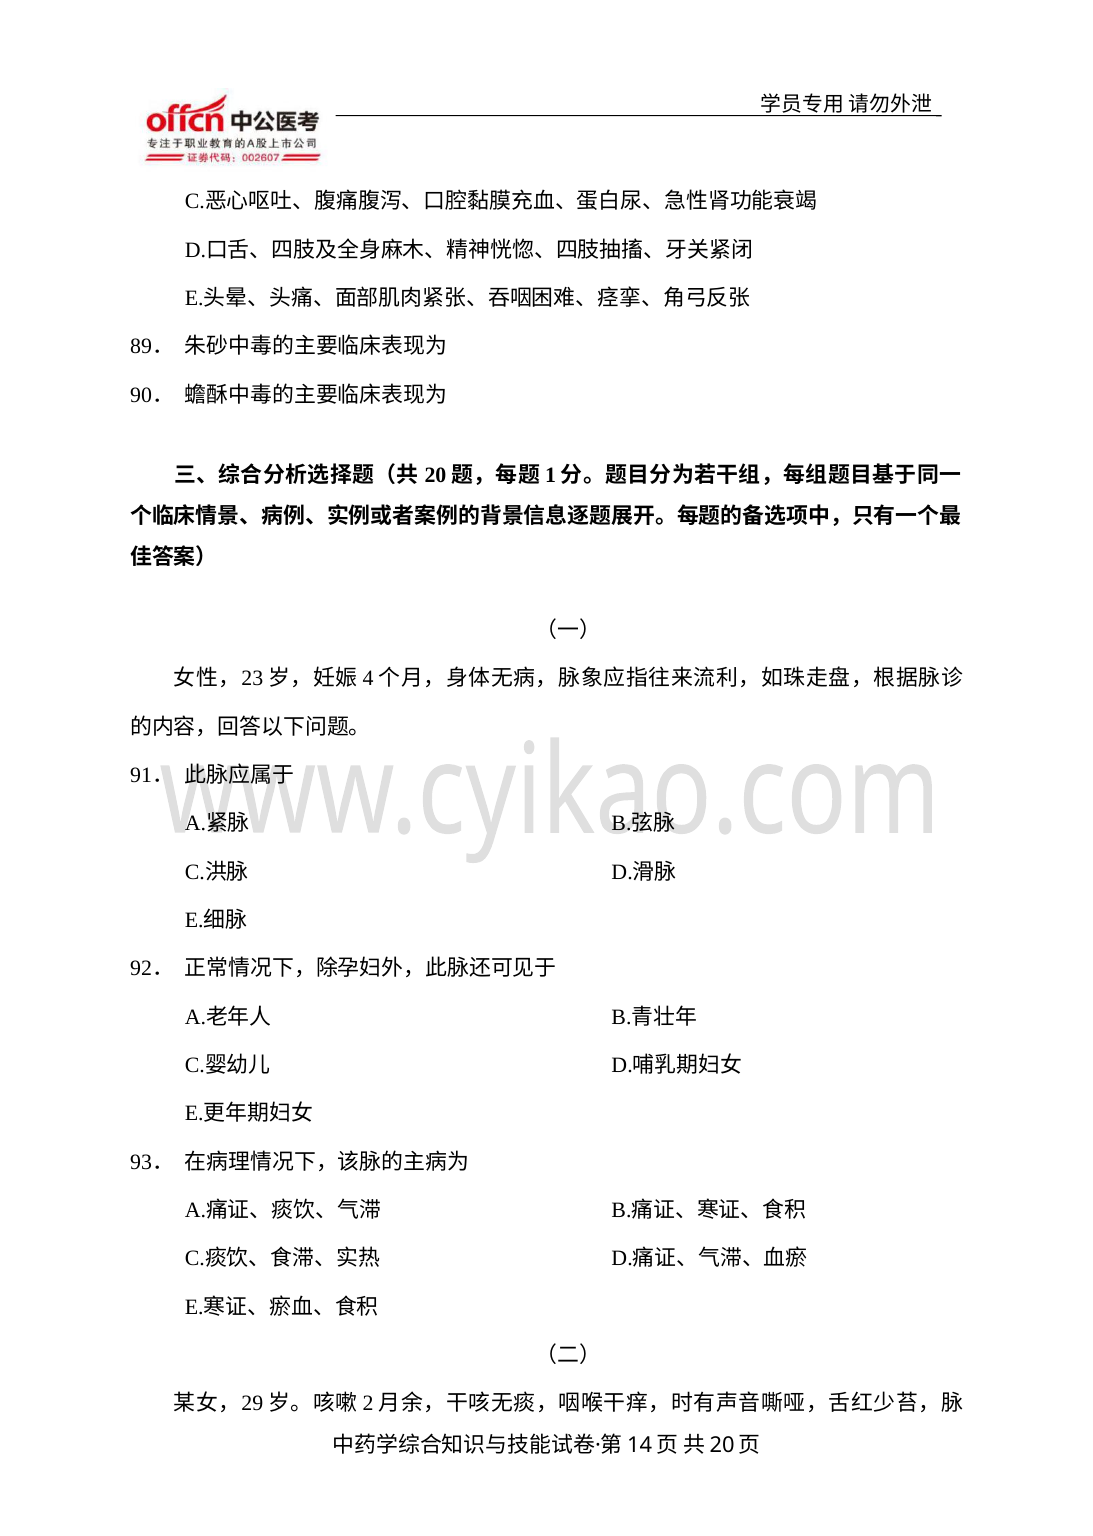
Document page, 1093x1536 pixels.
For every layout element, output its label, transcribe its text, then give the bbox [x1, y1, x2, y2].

text C.婴幼儿 D.哺乳期妇女 [184, 1047, 963, 1079]
text A.紧脉 B.弦脉 [184, 805, 963, 837]
text （二） [130, 1337, 963, 1369]
text D.口舌、四肢及全身麻木、精神恍惚、四肢抽搐、牙关紧闭 [184, 231, 963, 264]
text 89． 朱砂中毒的主要临床表现为 [130, 328, 963, 360]
text C.恶心呕吐、腹痛腹泻、口腔黏膜充血、蛋白尿、急性肾功能衰竭 [184, 183, 963, 215]
text E.更年期妇女 [184, 1095, 963, 1127]
text 三、综合分析选择题（共20题，每题1分。题目分为若干组，每组题目基于同一个临床情景、病例、实例或者案例的背景信息逐题展开。每题的备选项中，只有一个最佳答案） [130, 457, 963, 571]
text （一） [130, 611, 963, 644]
text E.头晕、头痛、面部肌肉紧张、吞咽困难、痉挛、角弓反张 [184, 279, 963, 312]
text C.洪脉 D.滑脉 [184, 853, 963, 886]
text A.老年人 B.青壮年 [184, 998, 963, 1031]
text E.寒证、瘀血、食积 [184, 1288, 963, 1321]
text 某女，29岁。咳嗽2月余，干咳无痰，咽喉干痒，时有声音嘶哑，舌红少苔，脉细数。 [130, 1385, 963, 1417]
text C.痰饮、食滞、实热 D.痛证、气滞、血瘀 [184, 1240, 963, 1272]
text 93． 在病理情况下，该脉的主病为 [130, 1143, 963, 1176]
text 90． 蟾酥中毒的主要临床表现为 [130, 376, 963, 409]
text 女性，23岁，妊娠4个月，身体无病，脉象应指往来流利，如珠走盘，根据脉诊的内容，回答以下问题。 [130, 659, 963, 741]
picture [129, 88, 336, 172]
text A.痛证、痰饮、气滞 B.痛证、寒证、食积 [184, 1192, 963, 1224]
text 91． 此脉应属于 [130, 757, 963, 789]
text 92． 正常情况下，除孕妇外，此脉还可见于 [130, 950, 963, 982]
text E.细脉 [184, 902, 963, 934]
